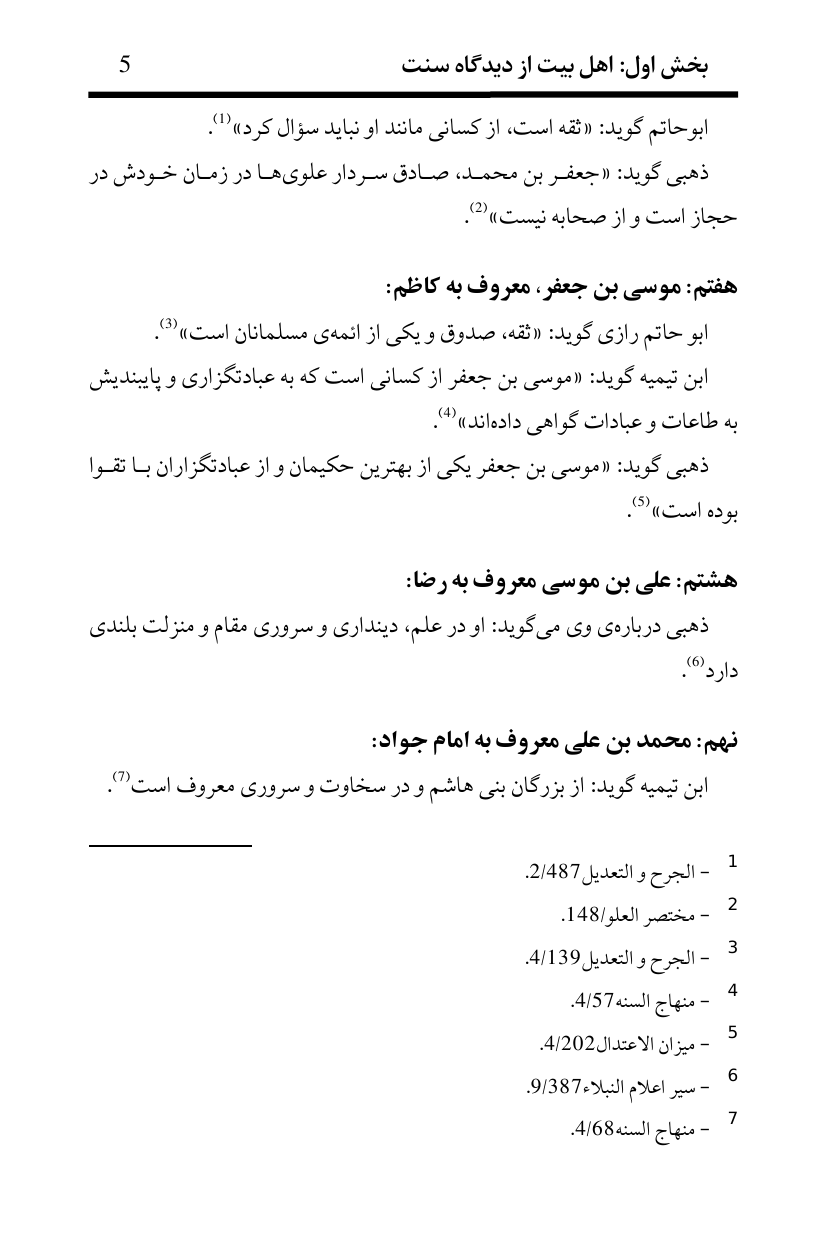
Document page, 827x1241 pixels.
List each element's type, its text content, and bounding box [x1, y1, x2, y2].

text هشتم: علی بن موسی معروف به رضا: [89, 561, 738, 600]
text ذهبی درباره‌ی وی می‌گوید: او در علم، دینداری و سروری مقام و منزلت بلندی دارد(). [89, 607, 738, 696]
text ابوحاتم گوید: «ثقه است، از کسانی مانند او نباید سؤال کرد»(). [89, 109, 738, 153]
text ابن تیمیه گوید: از بزرگان بنی هاشم و در سخاوت و سروری معروف است(). [89, 767, 738, 811]
text هفتم: موسی بن جعفر، معروف به کاظم: [89, 267, 738, 307]
text ذهبی گوید: «موسی بن جعفر یکی از بهترین حکیمان و از عبادتگزاران با تقوا بوده است»(). [89, 447, 738, 536]
text نهم: محمد بن علی معروف به امام جواد: [89, 721, 738, 760]
text ابو حاتم رازی گوید: «ثقه، صدوق و یکی از ائمه‌ی مسلمانان است»(). [89, 313, 738, 358]
text ذهبی گوید: «جعفر بن محمد، صادق سردار علوی‌ها در زمان خودش در حجاز است و از صحابه نیست»(). [89, 153, 738, 242]
text ابن تیمیه گوید: «موسی بن جعفر از کسانی است که به عبادتگزاری و پایبند‌یش به طاعات و عبادات گواهی داده‌اند»(). [89, 358, 738, 447]
